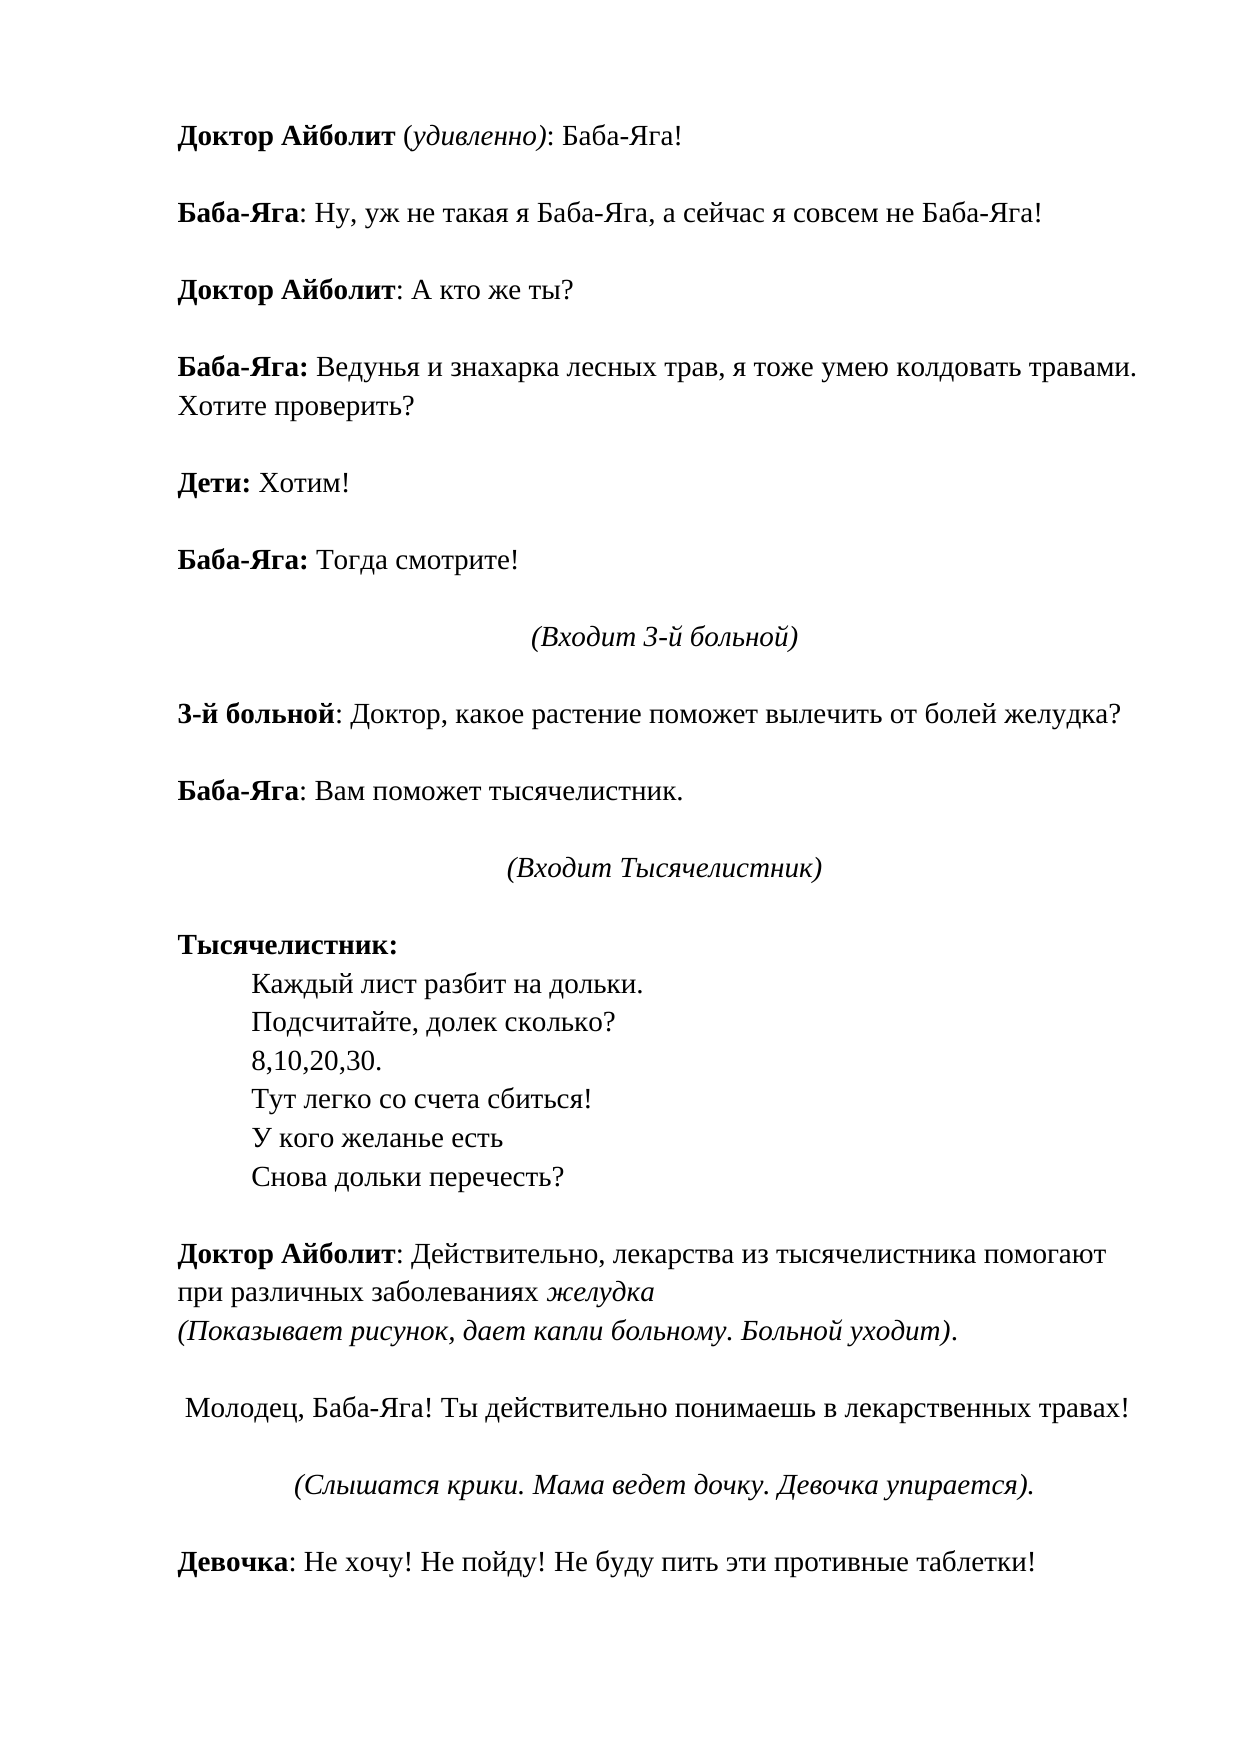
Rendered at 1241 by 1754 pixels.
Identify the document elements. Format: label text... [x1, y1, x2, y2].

list Доктор Айболит (удивленно): Баба-Яга! [177, 118, 1152, 152]
list Баба-Яга: Ну, уж не такая я Баба-Яга, а сейчас я совсем не Баба-Яга! [177, 195, 1152, 229]
list Девочка: Не хочу! Не пойду! Не буду пить эти противные таблетки! [177, 1544, 1152, 1578]
list (Входит Тысячелистник) [177, 850, 1152, 884]
list (Показывает рисунок, дает капли больному. Больной уходит). [177, 1313, 1152, 1346]
list 8,10,20,30. [177, 1043, 1152, 1077]
list Баба-Яга: Вам поможет тысячелистник. [177, 773, 1152, 807]
list Снова дольки перечесть? [177, 1159, 1152, 1192]
list Дети: Хотим! [177, 465, 1152, 498]
list Тысячелистник: [177, 927, 1152, 961]
list Доктор Айболит: Действительно, лекарства из тысячелистника помогают при различных заболеваниях желудка [177, 1236, 1152, 1308]
list (Входит 3-й больной) [177, 619, 1152, 653]
list 3-й больной: Доктор, какое растение поможет вылечить от болей желудка? [177, 696, 1152, 730]
list Подсчитайте, долек сколько? [177, 1004, 1152, 1038]
list Тут легко со счета сбиться! [177, 1082, 1152, 1115]
list Баба-Яга: Тогда смотрите! [177, 542, 1152, 576]
list Доктор Айболит: А кто же ты? [177, 272, 1152, 306]
list У кого желанье есть [177, 1120, 1152, 1154]
list (Слышатся крики. Мама ведет дочку. Девочка упирается). [177, 1467, 1152, 1501]
list Баба-Яга: Ведунья и знахарка лесных трав, я тоже умею колдовать травами. Хотите проверить? [177, 349, 1152, 421]
list Молодец, Баба-Яга! Ты действительно понимаешь в лекарственных травах! [177, 1390, 1152, 1423]
list Каждый лист разбит на дольки. [177, 966, 1152, 999]
